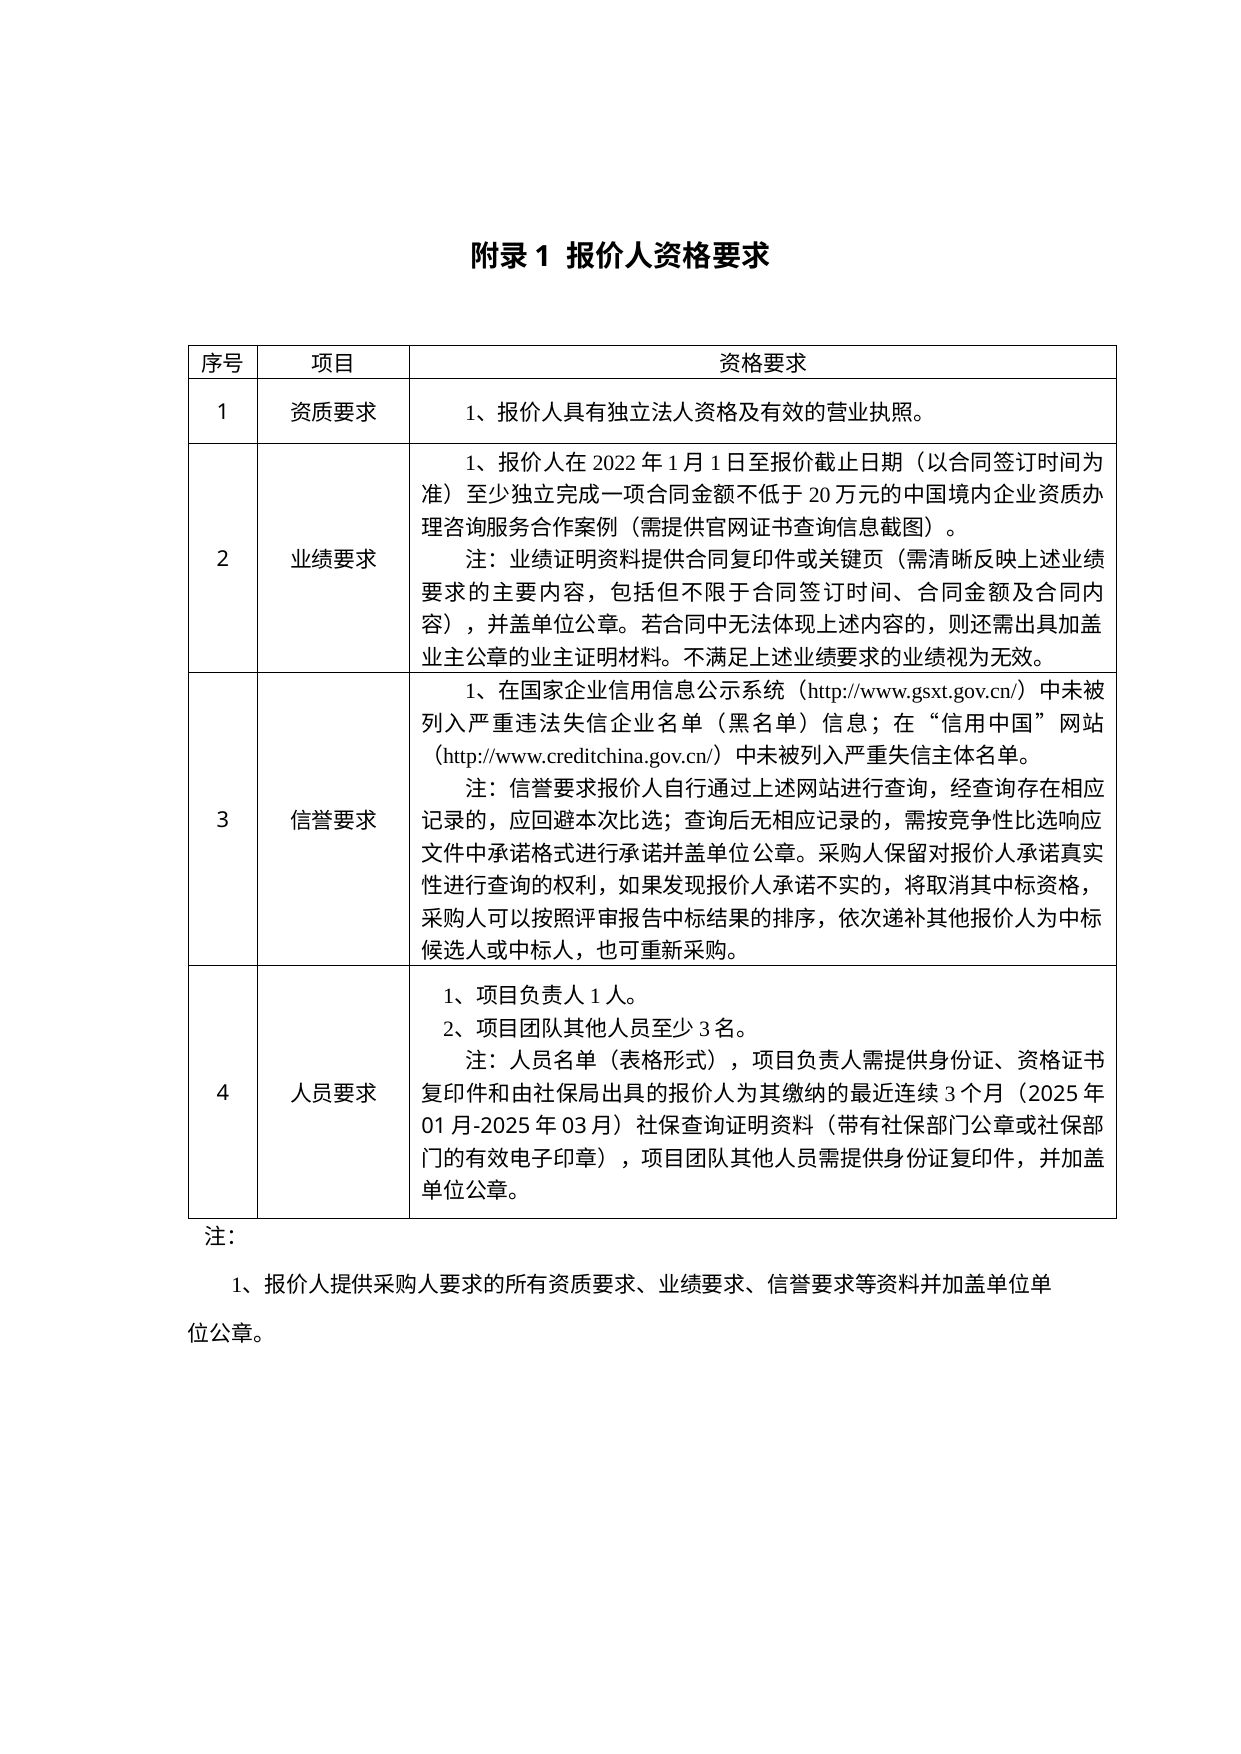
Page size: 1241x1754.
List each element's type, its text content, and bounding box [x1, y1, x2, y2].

subtitle 附录1 报价人资格要求 [187, 222, 1053, 287]
table_header 资格要求 [410, 346, 1116, 378]
table_header 项目 [258, 346, 409, 378]
table_cell 1 [189, 379, 257, 443]
table_cell 资质要求 [258, 379, 409, 443]
table_cell 信誉要求 [258, 673, 409, 965]
table_cell 2 [189, 444, 257, 672]
list 1、报价人提供采购人要求的所有资质要求、业绩要求、信誉要求等资料并加盖单位单位公章。 [187, 1267, 1053, 1348]
table_cell 1、报价人在2022年1月1日至报价截止日期（以合同签订时间为准）至少独立完成一项合同金额不低于20万元的中国境内企业资质办理咨询服务合作案例（需提供官网证书查询信息截图）。 注：业绩证明资料提供合同复印件或关键页（需清晰反映上述业绩要求的主要内容，包括但不限于合同签订时间、合同金额及合同内容），并盖单位公章。若合同中无法体现上述内容的，则还需出具加盖业主公章的业主证明材料。不满足上述业绩要求的业绩视为无效。 [410, 444, 1116, 672]
table_cell 3 [189, 673, 257, 965]
table_header 序号 [189, 346, 257, 378]
table_cell 1、在国家企业信用信息公示系统（http://www.gsxt.gov.cn/）中未被列入严重违法失信企业名单（黑名单）信息；在“信用中国”网站（http://www.creditchina.gov.cn/）中未被列入严重失信主体名单。 注：信誉要求报价人自行通过上述网站进行查询，经查询存在相应记录的，应回避本次比选；查询后无相应记录的，需按竞争性比选响应文件中承诺格式进行承诺并盖单位公章。采购人保留对报价人承诺真实性进行查询的权利，如果发现报价人承诺不实的，将取消其中标资格，采购人可以按照评审报告中标结果的排序，依次递补其他报价人为中标候选人或中标人，也可重新采购。 [410, 673, 1116, 965]
table_cell 业绩要求 [258, 444, 409, 672]
text 注： [187, 1219, 1053, 1251]
table_cell 人员要求 [258, 966, 409, 1217]
table_cell 4 [189, 966, 257, 1217]
table_cell 报价人具有独立法人资格及有效的营业执照。 [410, 379, 1116, 443]
table_cell 1、项目负责人1人。 2、项目团队其他人员至少3名。 注：人员名单（表格形式），项目负责人需提供身份证、资格证书复印件和由社保局出具的报价人为其缴纳的最近连续3个月（2025年01月-2025年03月）社保查询证明资料（带有社保部门公章或社保部门的有效电子印章），项目团队其他人员需提供身份证复印件，并加盖单位公章。 [410, 966, 1116, 1217]
